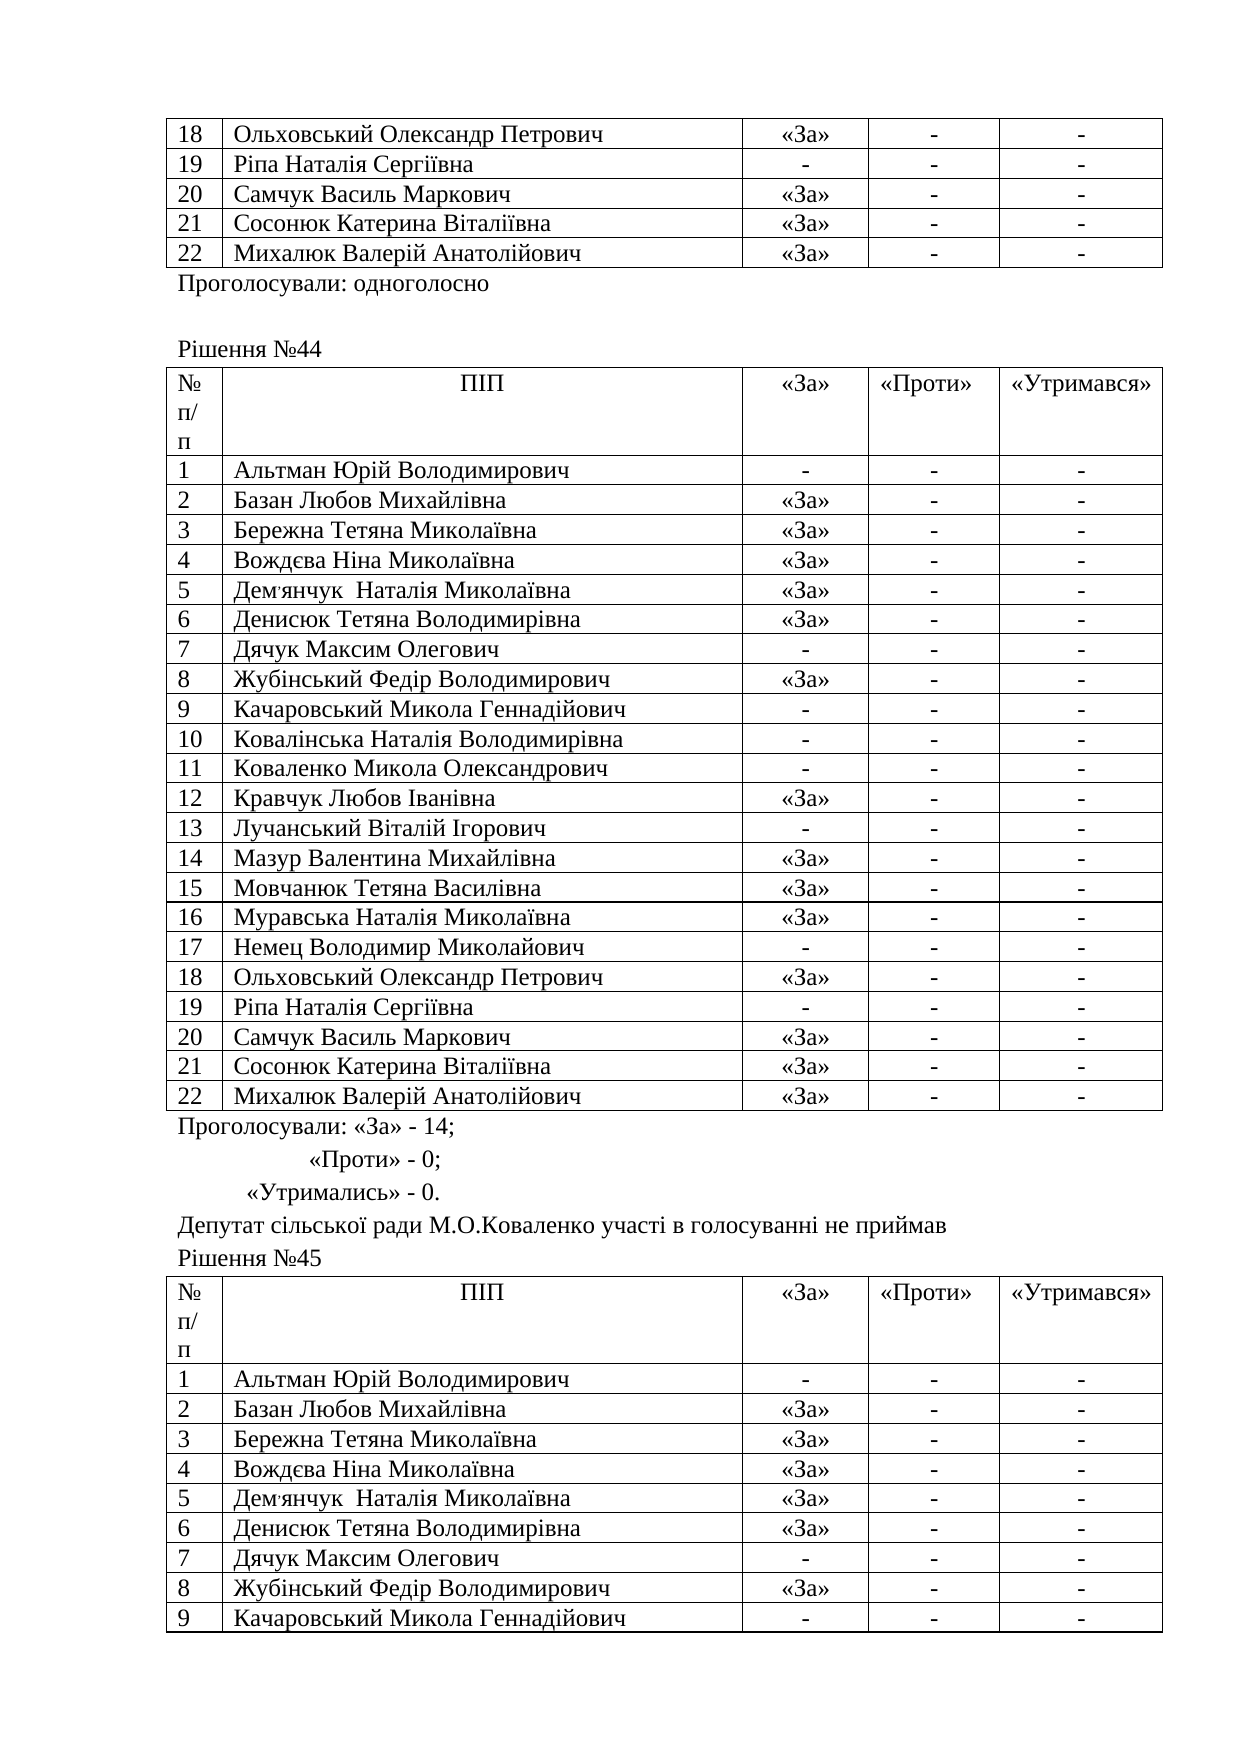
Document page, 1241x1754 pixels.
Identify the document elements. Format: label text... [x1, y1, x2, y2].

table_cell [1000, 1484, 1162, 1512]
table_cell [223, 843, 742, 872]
text Проголосували: одноголосно [177, 268, 1152, 297]
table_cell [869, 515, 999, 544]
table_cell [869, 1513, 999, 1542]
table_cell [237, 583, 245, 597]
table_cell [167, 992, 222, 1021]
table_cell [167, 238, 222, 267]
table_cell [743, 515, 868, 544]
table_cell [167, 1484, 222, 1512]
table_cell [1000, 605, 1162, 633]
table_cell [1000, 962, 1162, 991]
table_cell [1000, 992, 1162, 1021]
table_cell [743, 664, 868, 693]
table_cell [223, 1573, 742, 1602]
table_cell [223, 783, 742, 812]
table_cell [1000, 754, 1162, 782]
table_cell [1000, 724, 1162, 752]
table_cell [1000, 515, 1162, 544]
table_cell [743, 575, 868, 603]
text «Проти» - 0; [177, 1144, 1152, 1173]
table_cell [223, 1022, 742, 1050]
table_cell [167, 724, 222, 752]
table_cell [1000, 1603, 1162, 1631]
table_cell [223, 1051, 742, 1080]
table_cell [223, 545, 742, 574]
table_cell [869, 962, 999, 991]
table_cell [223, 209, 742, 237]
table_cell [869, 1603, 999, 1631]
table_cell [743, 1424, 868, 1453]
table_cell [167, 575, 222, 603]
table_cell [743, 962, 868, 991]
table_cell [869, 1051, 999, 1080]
text «Утримались» - 0. [177, 1177, 1152, 1206]
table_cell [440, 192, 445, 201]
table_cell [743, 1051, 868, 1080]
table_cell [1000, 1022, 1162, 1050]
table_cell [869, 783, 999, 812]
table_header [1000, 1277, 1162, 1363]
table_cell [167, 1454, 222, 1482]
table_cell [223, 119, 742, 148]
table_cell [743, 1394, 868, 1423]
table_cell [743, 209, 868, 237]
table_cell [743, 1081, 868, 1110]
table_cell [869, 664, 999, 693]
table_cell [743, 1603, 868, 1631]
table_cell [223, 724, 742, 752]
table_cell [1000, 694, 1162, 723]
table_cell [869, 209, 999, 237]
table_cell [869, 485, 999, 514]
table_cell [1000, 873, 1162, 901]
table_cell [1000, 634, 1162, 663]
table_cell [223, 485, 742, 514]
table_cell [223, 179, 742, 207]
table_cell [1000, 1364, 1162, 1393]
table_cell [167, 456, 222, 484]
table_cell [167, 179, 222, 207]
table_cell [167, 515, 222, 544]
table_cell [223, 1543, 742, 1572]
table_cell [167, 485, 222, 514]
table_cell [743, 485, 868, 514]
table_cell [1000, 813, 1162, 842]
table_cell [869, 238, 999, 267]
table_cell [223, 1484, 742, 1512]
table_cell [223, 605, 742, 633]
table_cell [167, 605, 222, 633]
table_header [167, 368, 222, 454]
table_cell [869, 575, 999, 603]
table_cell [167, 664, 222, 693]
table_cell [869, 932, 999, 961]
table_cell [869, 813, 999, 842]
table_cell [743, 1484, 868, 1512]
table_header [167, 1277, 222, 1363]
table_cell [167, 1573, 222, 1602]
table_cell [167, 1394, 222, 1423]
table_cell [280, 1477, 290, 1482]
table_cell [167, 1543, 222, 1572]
text Рішення №44 [177, 334, 1152, 363]
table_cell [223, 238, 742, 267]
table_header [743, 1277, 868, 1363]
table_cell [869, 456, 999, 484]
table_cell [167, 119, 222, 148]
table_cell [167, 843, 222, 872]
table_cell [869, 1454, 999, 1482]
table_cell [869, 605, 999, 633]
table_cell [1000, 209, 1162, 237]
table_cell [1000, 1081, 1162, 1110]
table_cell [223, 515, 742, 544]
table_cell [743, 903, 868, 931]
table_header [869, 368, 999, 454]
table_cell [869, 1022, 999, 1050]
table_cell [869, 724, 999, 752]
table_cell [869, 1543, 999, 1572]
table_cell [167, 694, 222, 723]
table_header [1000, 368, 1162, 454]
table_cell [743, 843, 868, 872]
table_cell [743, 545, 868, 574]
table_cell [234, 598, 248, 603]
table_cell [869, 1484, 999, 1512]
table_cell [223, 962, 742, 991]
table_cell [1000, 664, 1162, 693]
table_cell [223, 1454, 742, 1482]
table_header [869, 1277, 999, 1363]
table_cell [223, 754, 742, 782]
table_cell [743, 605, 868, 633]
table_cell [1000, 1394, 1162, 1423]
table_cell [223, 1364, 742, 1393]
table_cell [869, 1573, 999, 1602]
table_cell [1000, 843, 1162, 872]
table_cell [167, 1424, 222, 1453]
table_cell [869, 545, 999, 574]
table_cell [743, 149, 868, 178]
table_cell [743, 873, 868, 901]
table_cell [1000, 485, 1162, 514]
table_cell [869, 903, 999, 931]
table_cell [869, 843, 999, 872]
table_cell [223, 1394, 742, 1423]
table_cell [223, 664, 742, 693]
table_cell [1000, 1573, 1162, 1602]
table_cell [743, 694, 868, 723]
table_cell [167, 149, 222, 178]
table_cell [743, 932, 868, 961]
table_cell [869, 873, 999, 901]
text Рішення №45 [177, 1243, 1152, 1272]
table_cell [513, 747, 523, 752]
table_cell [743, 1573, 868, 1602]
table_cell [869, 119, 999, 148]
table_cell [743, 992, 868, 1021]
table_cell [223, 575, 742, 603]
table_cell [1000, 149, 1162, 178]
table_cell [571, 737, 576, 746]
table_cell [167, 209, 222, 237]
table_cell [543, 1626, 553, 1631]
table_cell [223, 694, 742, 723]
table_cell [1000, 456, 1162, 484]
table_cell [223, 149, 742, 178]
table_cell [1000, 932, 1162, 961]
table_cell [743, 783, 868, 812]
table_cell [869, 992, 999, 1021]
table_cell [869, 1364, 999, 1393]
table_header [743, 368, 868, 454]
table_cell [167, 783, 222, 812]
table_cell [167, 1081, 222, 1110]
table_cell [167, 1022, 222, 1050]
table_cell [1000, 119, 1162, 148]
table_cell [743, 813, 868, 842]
text Проголосували: «За» - 14; [177, 1111, 1152, 1140]
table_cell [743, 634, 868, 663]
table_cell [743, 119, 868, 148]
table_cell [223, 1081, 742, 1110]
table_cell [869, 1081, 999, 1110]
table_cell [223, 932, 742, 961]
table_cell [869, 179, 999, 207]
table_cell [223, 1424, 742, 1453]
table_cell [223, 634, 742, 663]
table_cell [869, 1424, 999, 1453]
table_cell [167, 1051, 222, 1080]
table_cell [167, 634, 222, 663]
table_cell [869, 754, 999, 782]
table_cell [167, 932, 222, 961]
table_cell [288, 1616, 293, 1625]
text Депутат сільської ради М.О.Коваленко участі в голосуванні не приймав [177, 1210, 1152, 1239]
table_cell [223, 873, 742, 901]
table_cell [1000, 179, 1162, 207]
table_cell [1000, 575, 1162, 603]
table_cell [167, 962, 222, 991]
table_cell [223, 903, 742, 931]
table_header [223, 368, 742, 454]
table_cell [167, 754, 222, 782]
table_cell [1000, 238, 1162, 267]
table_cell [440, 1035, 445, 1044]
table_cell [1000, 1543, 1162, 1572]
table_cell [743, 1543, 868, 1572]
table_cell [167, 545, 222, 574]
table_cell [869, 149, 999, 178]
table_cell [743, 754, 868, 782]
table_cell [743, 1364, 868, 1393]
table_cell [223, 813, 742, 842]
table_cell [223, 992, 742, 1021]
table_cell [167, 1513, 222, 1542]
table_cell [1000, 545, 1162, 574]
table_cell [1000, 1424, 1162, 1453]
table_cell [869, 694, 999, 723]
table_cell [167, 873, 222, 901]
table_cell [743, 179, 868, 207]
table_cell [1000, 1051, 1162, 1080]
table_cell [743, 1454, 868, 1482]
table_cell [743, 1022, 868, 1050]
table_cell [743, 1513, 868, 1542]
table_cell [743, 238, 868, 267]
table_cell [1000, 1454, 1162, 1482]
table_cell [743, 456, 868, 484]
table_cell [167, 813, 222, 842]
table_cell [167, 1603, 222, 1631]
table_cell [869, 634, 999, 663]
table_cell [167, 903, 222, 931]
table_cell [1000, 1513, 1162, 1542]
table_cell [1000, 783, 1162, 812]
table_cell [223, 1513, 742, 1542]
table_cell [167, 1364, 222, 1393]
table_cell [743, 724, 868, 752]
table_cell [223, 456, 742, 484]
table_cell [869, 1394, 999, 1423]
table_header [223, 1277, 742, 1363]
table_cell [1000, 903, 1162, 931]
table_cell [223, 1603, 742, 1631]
